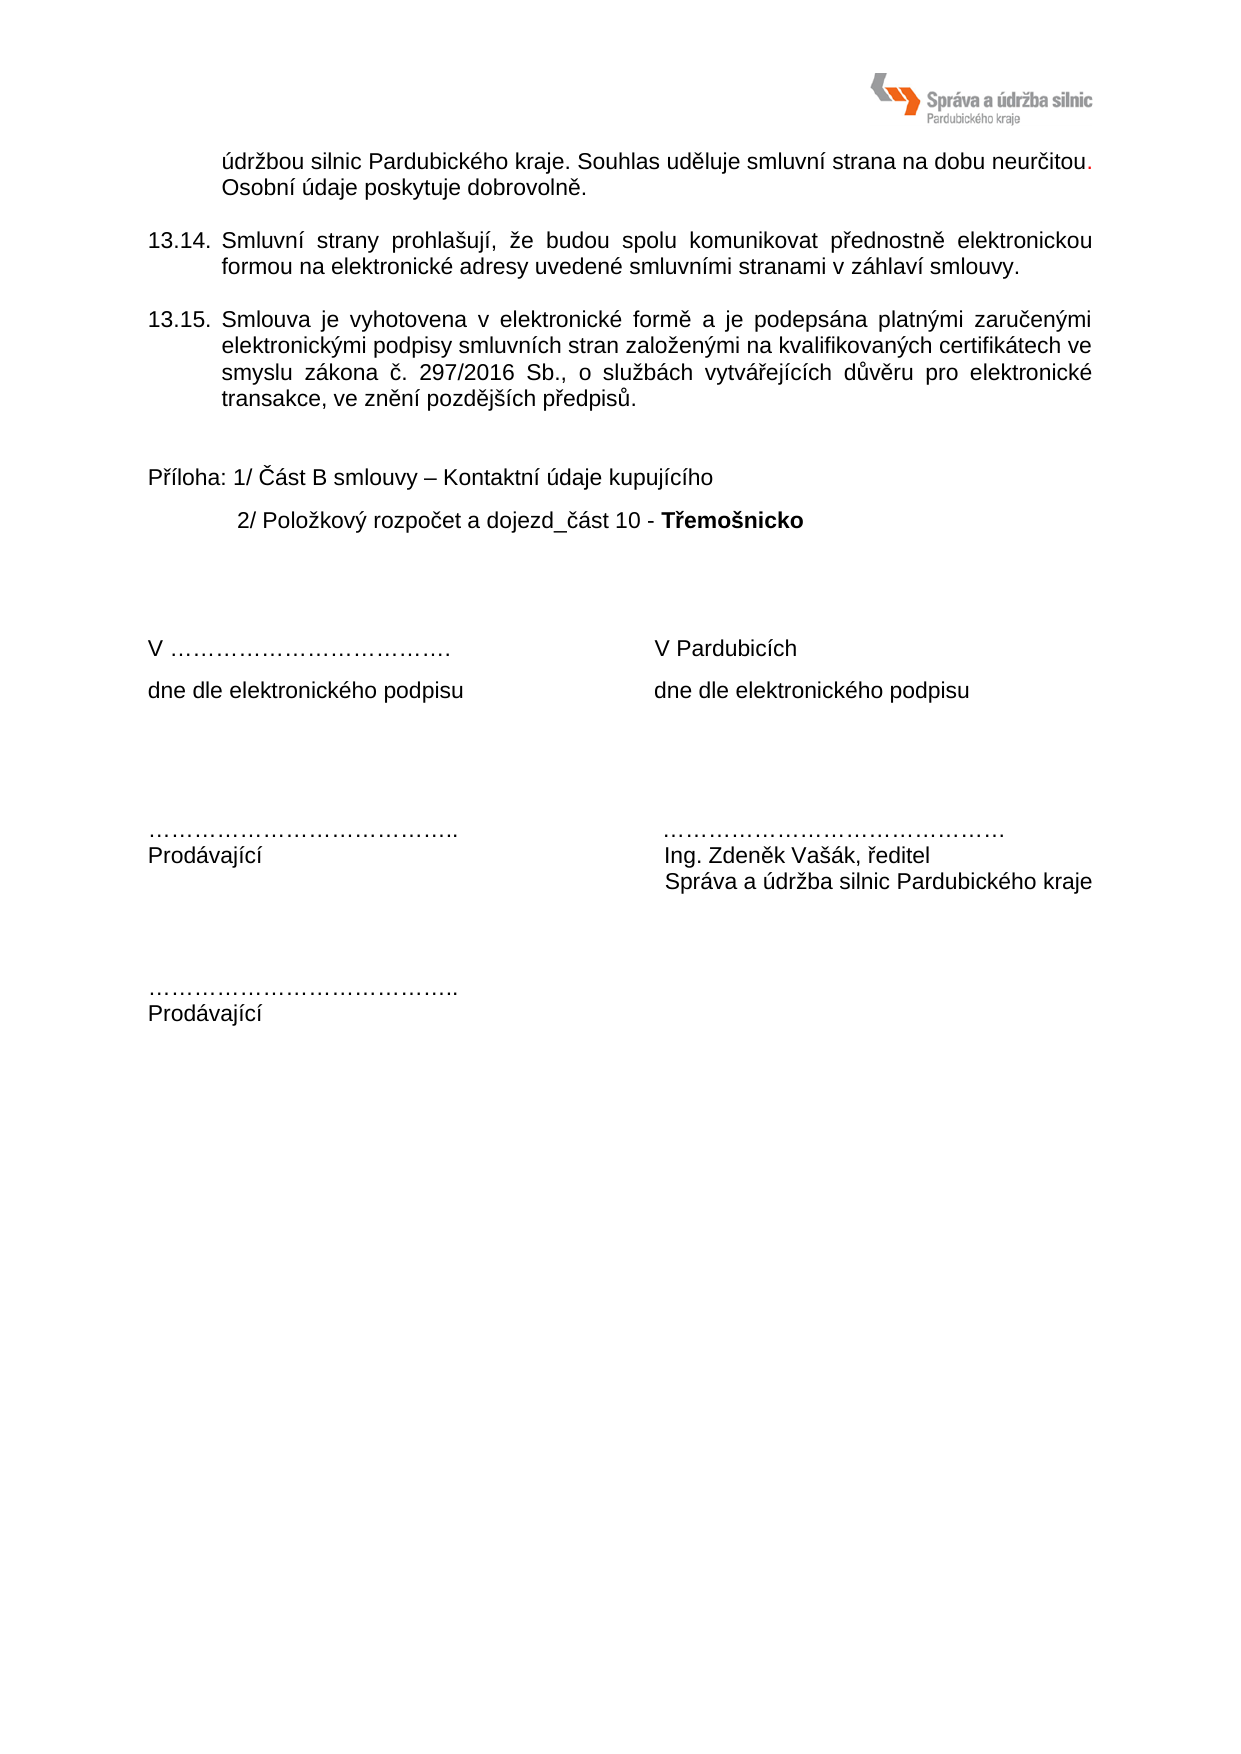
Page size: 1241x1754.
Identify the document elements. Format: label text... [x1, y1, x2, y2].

text Správa a údržba silnic Pardubického kraje [591, 868, 1093, 894]
list V ………………………………. V Pardubicích [148, 635, 1093, 661]
text Prodávající Ing. Zdeněk Vašák, ředitel [148, 842, 1093, 868]
text Prodávající [148, 1000, 1093, 1026]
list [148, 148, 1093, 200]
list Smluvní strany prohlašují, že budou spolu komunikovat přednostně elektronickou formou na elektronické adresy uvedené smluvními stranami v záhlaví smlouvy. [148, 227, 1093, 279]
list dne dle elektronického podpisu dne dle elektronického podpisu [148, 677, 1093, 704]
picture [870, 73, 1093, 126]
text ………………………………….. [148, 974, 1093, 1000]
list Smlouva je vyhotovena v elektronické formě a je podepsána platnými zaručenými elektronickými podpisy smluvních stran založenými na kvalifikovaných certifikátech ve smyslu zákona č. 297/2016 Sb., o službách vytvářejících důvěru pro elektronické transakce, ve znění pozdějších předpisů. [148, 306, 1093, 411]
text ………………………………….. ……………………………………… [148, 816, 1093, 842]
list 2/ Položkový rozpočet a dojezd_část 10 - Třemošnicko [148, 507, 1093, 533]
list Příloha: 1/ Část B smlouvy – Kontaktní údaje kupujícího [148, 464, 1093, 490]
